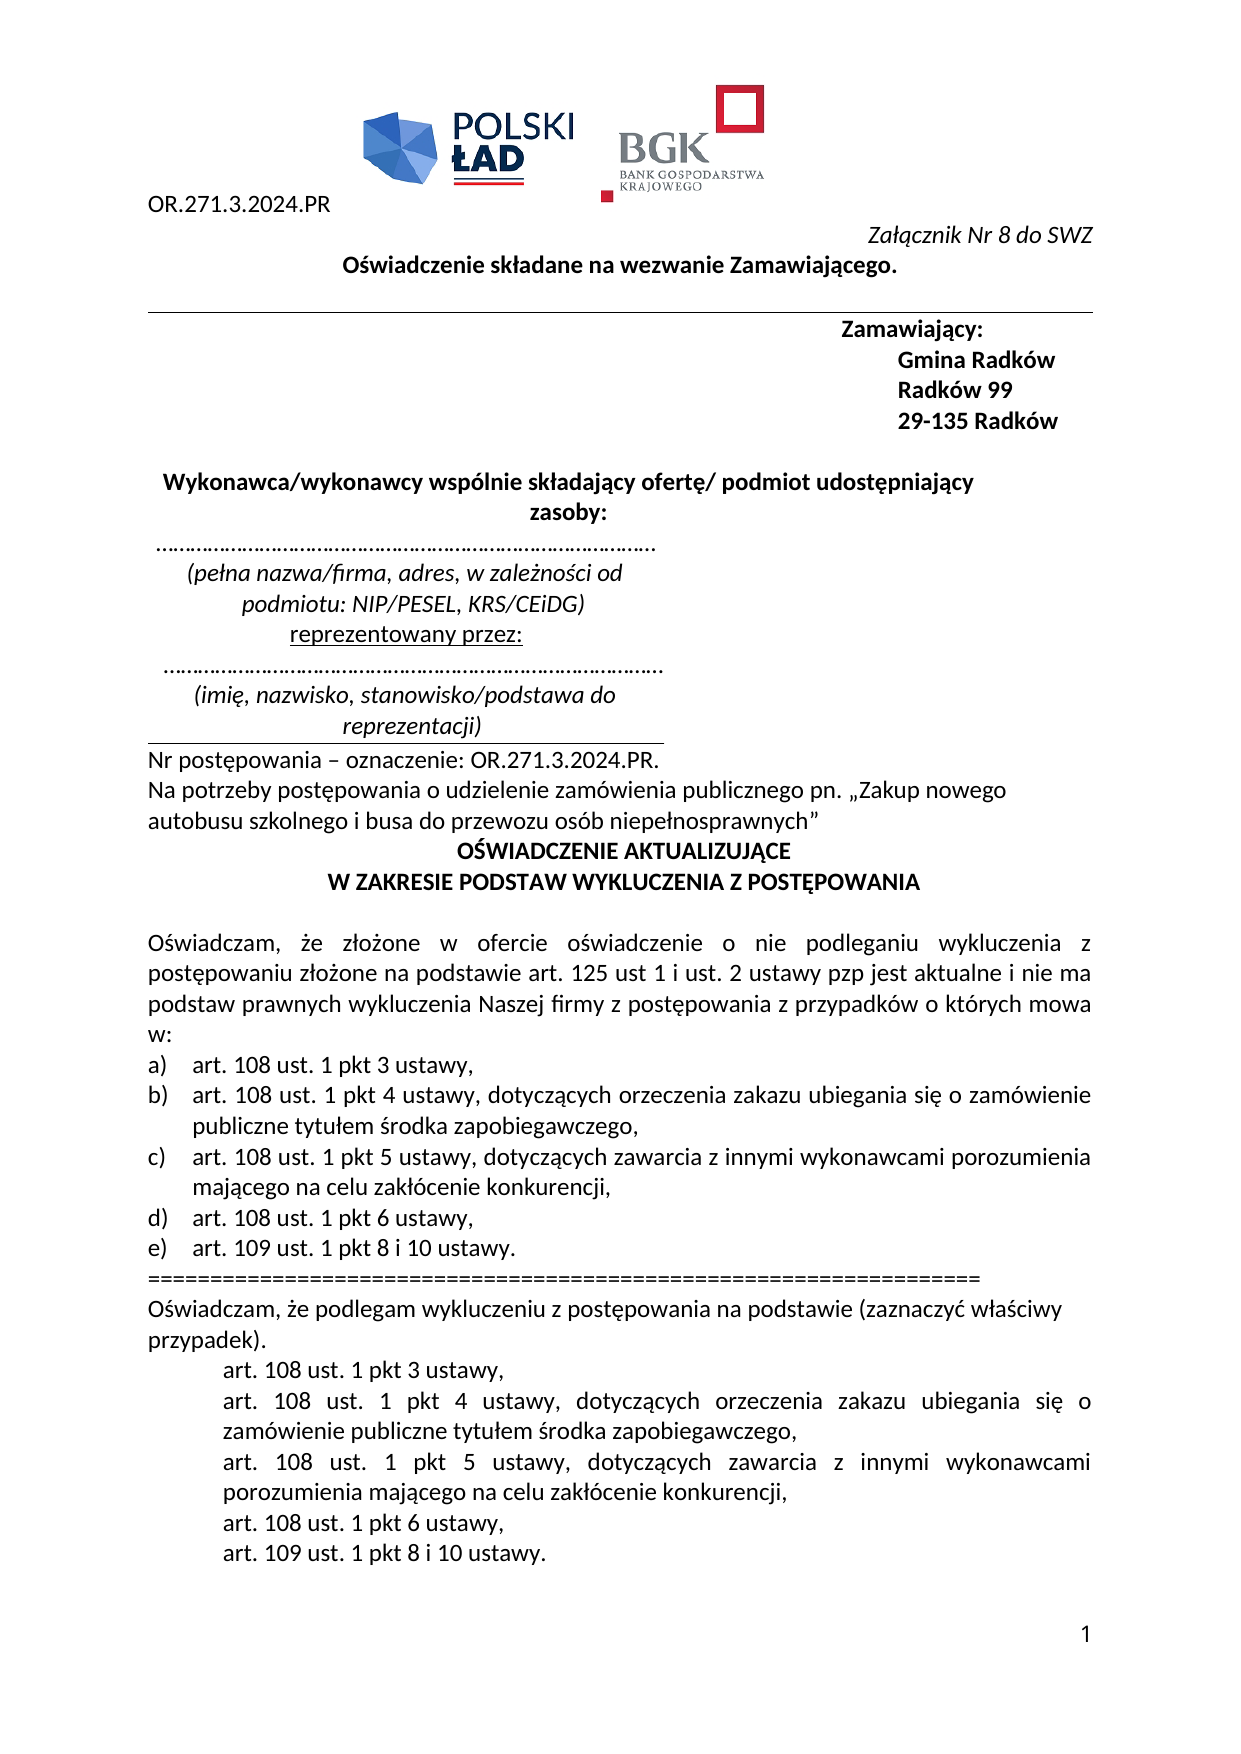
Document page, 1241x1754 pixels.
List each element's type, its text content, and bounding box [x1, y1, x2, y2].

list art. 108 ust. 1 pkt 6 ustawy, [185, 1507, 1093, 1537]
text Oświadczam, że podlegam wykluczeniu z postępowania na podstawie (zaznaczyć właściwy przypadek). [148, 1293, 1093, 1354]
text W ZAKRESIE PODSTAW WYKLUCZENIA Z POSTĘPOWANIA [155, 866, 1093, 896]
text Zamawiający: [694, 313, 1093, 344]
text (imię, nazwisko, stanowisko/podstawa do reprezentacji) [148, 680, 664, 743]
text Gmina Radków Radków 99 29-135 Radków [898, 344, 1093, 436]
text OŚWIADCZENIE AKTUALIZUJĄCE [155, 835, 1093, 866]
text e) art. 109 ust. 1 pkt 8 i 10 ustawy. [148, 1232, 1093, 1263]
text Na potrzeby postępowania o udzielenie zamówienia publicznego pn. „Zakup nowego autobusu szkolnego i busa do przewozu osób niepełnosprawnych” [148, 774, 1093, 835]
list art. 108 ust. 1 pkt 4 ustawy, dotyczących orzeczenia zakazu ubiegania się o zamówienie publiczne tytułem środka zapobiegawczego, [185, 1385, 1093, 1446]
text c) art. 108 ust. 1 pkt 5 ustawy, dotyczących zawarcia z innymi wykonawcami porozumienia mającego na celu zakłócenie konkurencji, [148, 1141, 1093, 1202]
text Nr postępowania – oznaczenie: OR.271.3.2024.PR. [148, 744, 1093, 774]
text reprezentowany przez: …………………………………………………………………………… [148, 619, 664, 680]
list art. 108 ust. 1 pkt 5 ustawy, dotyczących zawarcia z innymi wykonawcami porozumienia mającego na celu zakłócenie konkurencji, [185, 1446, 1093, 1507]
list art. 109 ust. 1 pkt 8 i 10 ustawy. [185, 1537, 1093, 1568]
text Oświadczenie składane na wezwanie Zamawiającego. [148, 249, 1093, 280]
text Wykonawca/wykonawcy wspólnie składający ofertę/ podmiot udostępniający zasoby: [148, 466, 989, 527]
text b) art. 108 ust. 1 pkt 4 ustawy, dotyczących orzeczenia zakazu ubiegania się o zamówienie publiczne tytułem środka zapobiegawczego, [148, 1079, 1093, 1141]
text …………………………………………………………………………… [148, 527, 664, 558]
text a) art. 108 ust. 1 pkt 3 ustawy, [148, 1049, 1093, 1079]
text (pełna nazwa/firma, adres, w zależności od podmiotu: NIP/PESEL, KRS/CEiDG) [148, 558, 664, 619]
text d) art. 108 ust. 1 pkt 6 ustawy, [148, 1202, 1093, 1232]
list art. 108 ust. 1 pkt 3 ustawy, [185, 1354, 1093, 1385]
text Załącznik Nr 8 do SWZ [148, 219, 1093, 249]
text Oświadczam, że złożone w ofercie oświadczenie o nie podleganiu wykluczenia z postępowaniu złożone na podstawie art. 125 ust 1 i ust. 2 ustawy pzp jest aktualne i nie ma podstaw prawnych wykluczenia Naszej firmy z postępowania z przypadków o których mowa w: [148, 927, 1093, 1049]
text =================================================================== [148, 1263, 1093, 1293]
